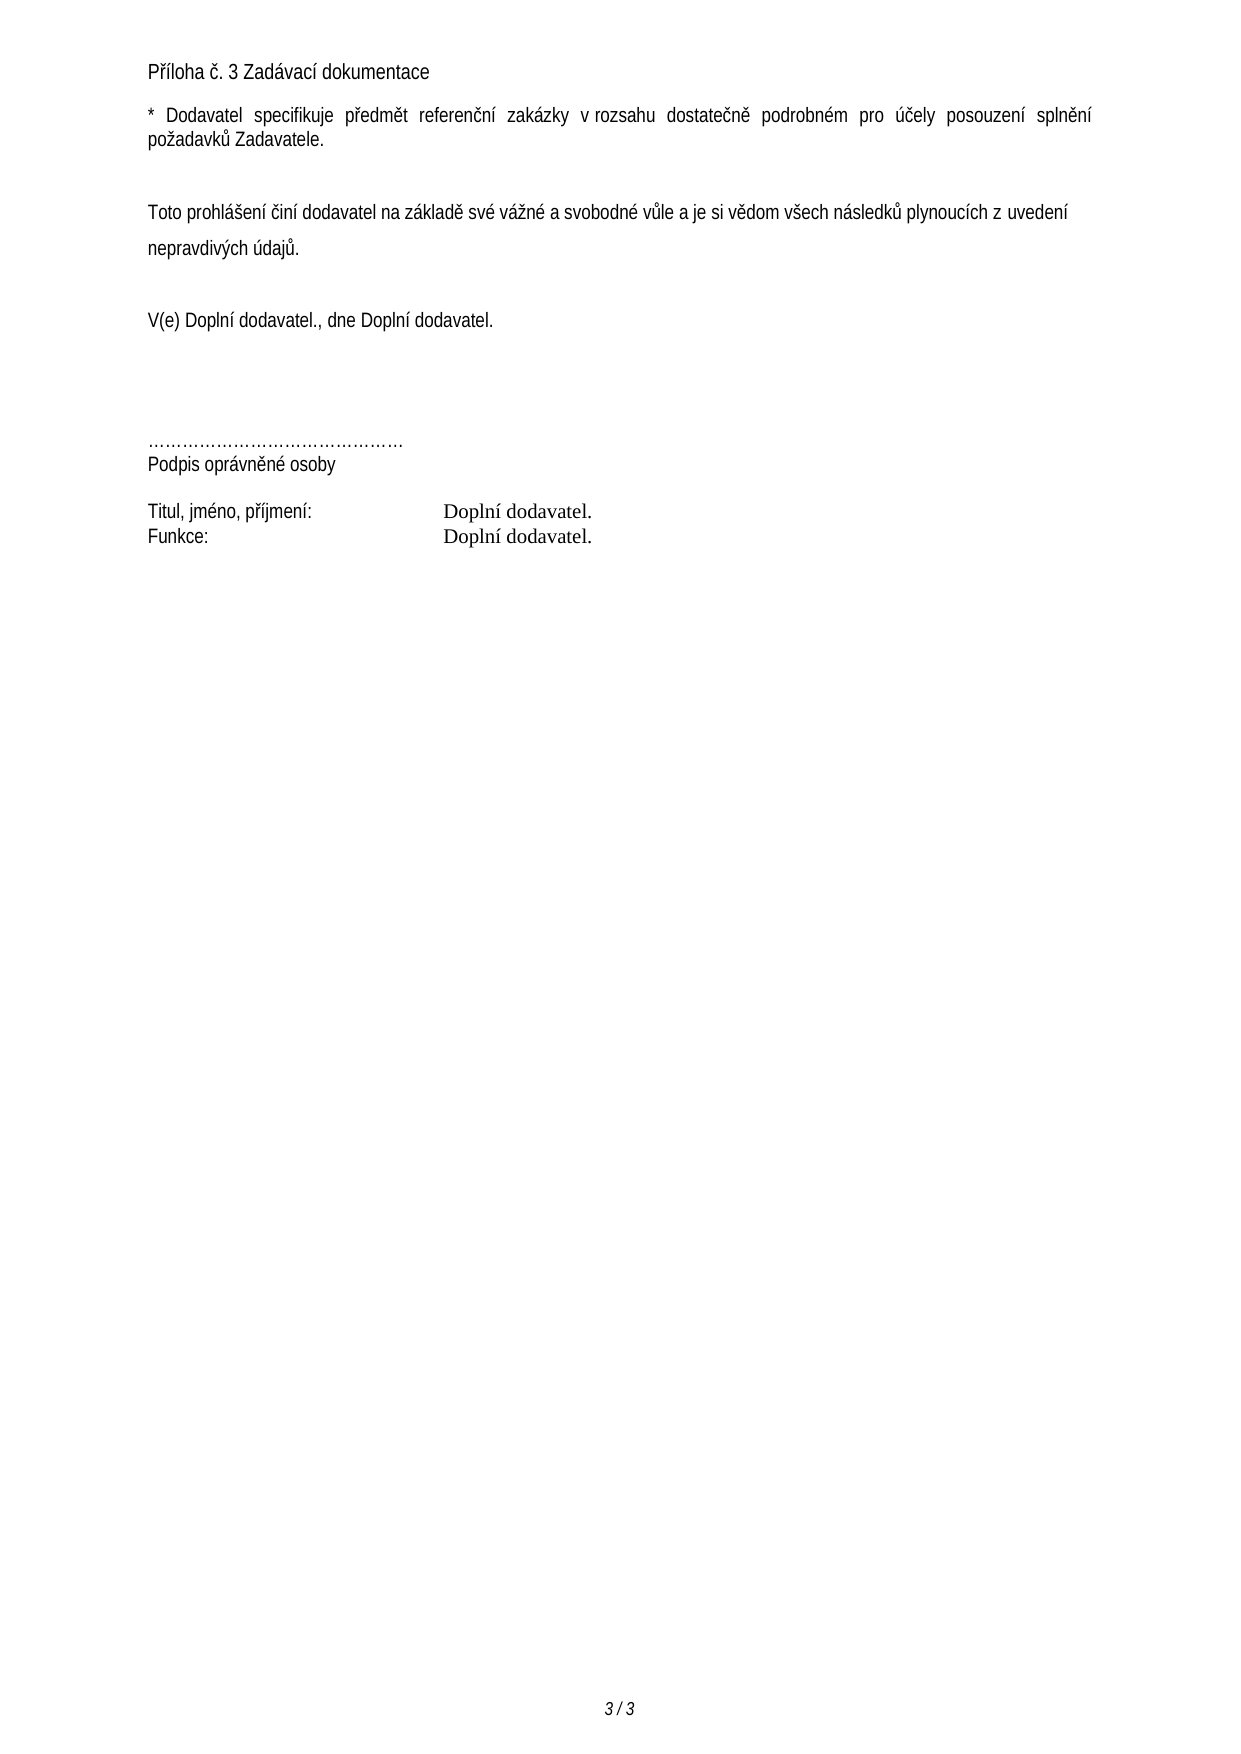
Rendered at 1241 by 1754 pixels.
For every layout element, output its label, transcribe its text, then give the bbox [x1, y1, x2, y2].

text Titul, jméno, příjmení: [148, 499, 1092, 523]
text ……………………………………… [148, 427, 1092, 451]
text Funkce: [148, 523, 1092, 548]
text * Dodavatel specifikuje předmět referenční zakázky v rozsahu dostatečně podrobném pro účely posouzení splnění požadavků Zadavatele. [148, 103, 1092, 151]
text V(e) Doplní dodavatel., dne Doplní dodavatel. [148, 308, 1092, 332]
text Podpis oprávněné osoby [148, 451, 1092, 475]
text Toto prohlášení činí dodavatel na základě své vážné a svobodné vůle a je si vědom všech následků plynoucích z uvedení nepravdivých údajů. [148, 200, 1092, 260]
